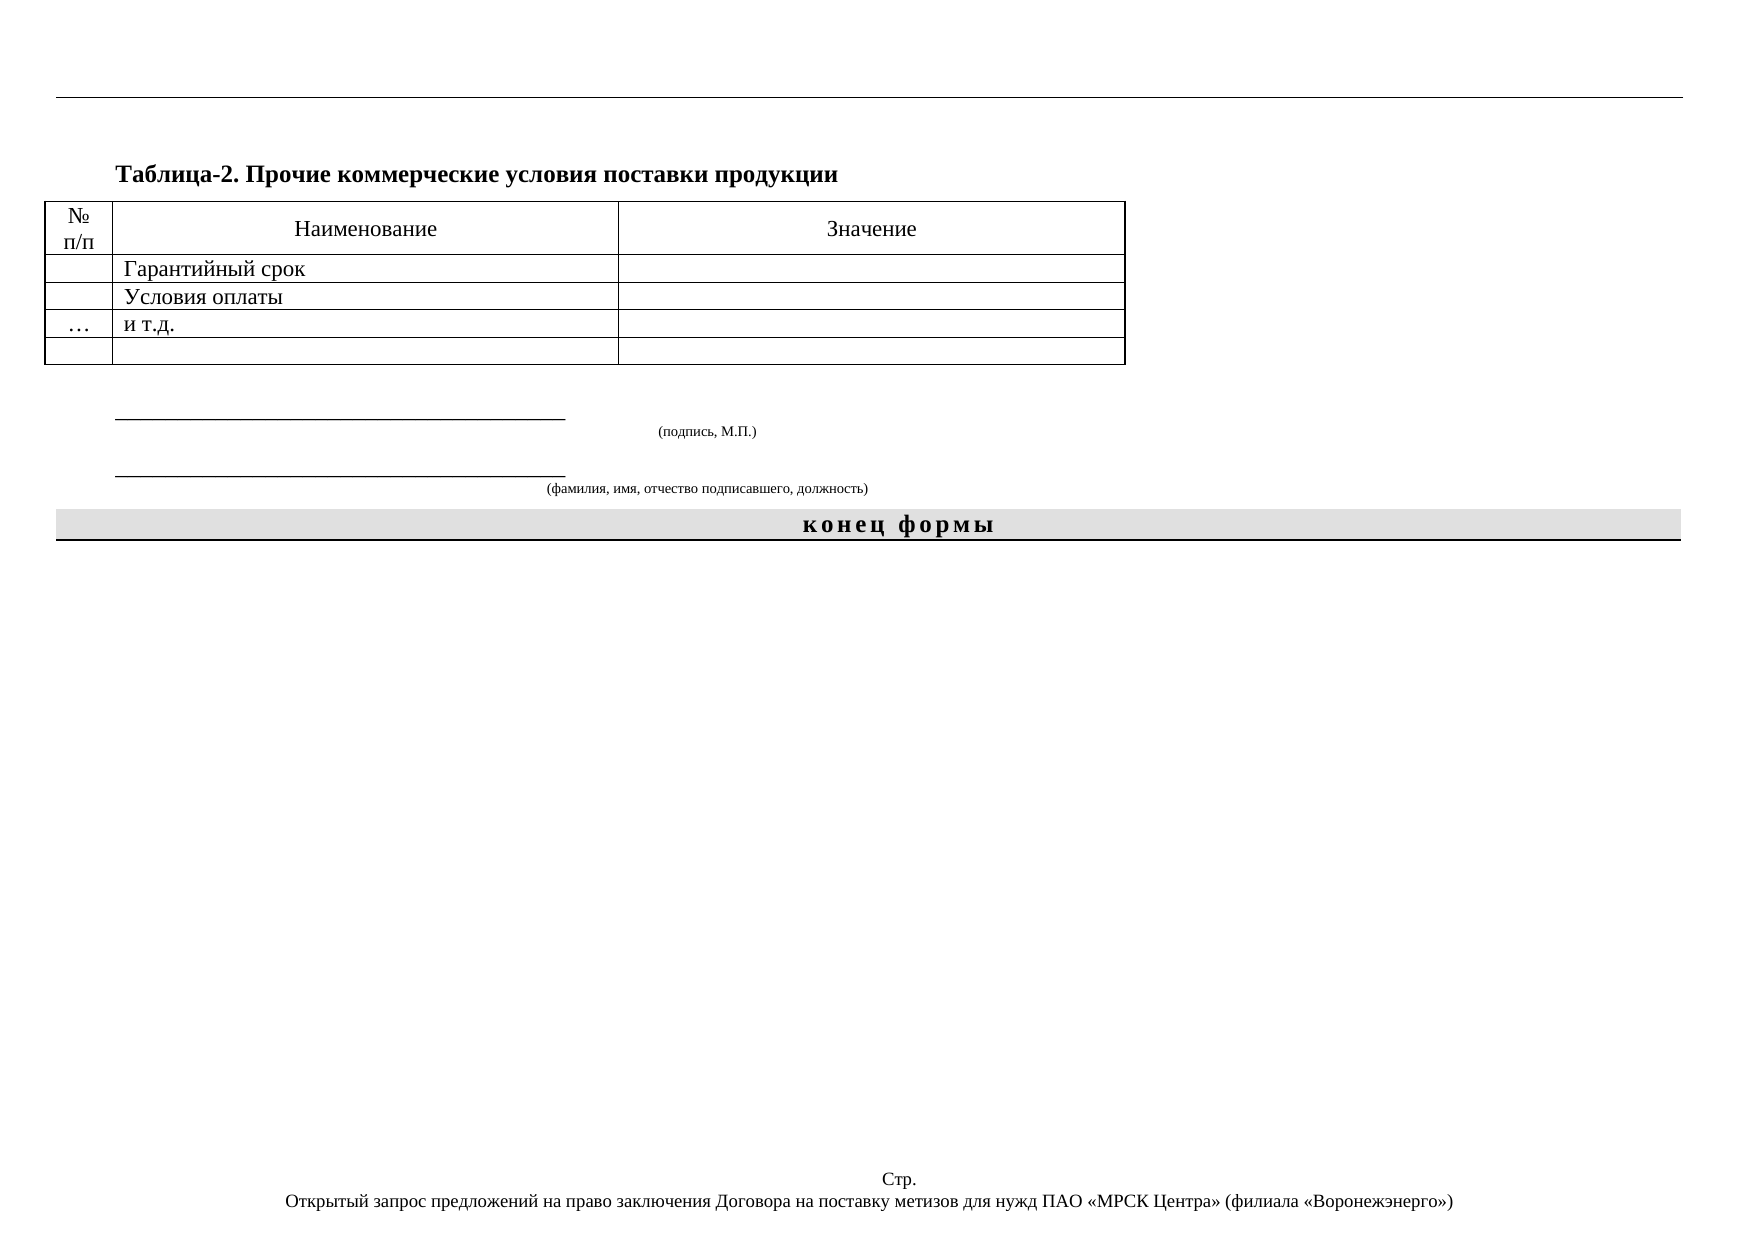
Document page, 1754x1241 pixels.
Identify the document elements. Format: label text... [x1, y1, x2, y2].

text (фамилия, имя, отчество подписавшего, должность) [56, 480, 1299, 509]
table_cell [46, 255, 112, 282]
table_cell Гарантийный срок [113, 255, 618, 282]
table_cell и т.д. [113, 310, 618, 337]
text ____________________________________ [56, 394, 1683, 422]
table_cell … [46, 310, 112, 337]
table_cell [619, 338, 1124, 364]
text (подпись, М.П.) [56, 422, 1299, 451]
table_header № п/п [46, 202, 112, 254]
text конец формы [56, 509, 1681, 539]
table_cell Условия оплаты [113, 283, 618, 309]
table_cell [46, 283, 112, 309]
table_header Значение [619, 202, 1124, 254]
table_cell [619, 283, 1124, 309]
text ____________________________________ [56, 451, 1683, 480]
table_cell [619, 310, 1124, 337]
table_cell [113, 338, 618, 364]
table_cell [619, 255, 1124, 282]
text Таблица-2. Прочие коммерческие условия поставки продукции [56, 159, 1683, 188]
table_header Наименование [113, 202, 618, 254]
table_cell [46, 338, 112, 364]
